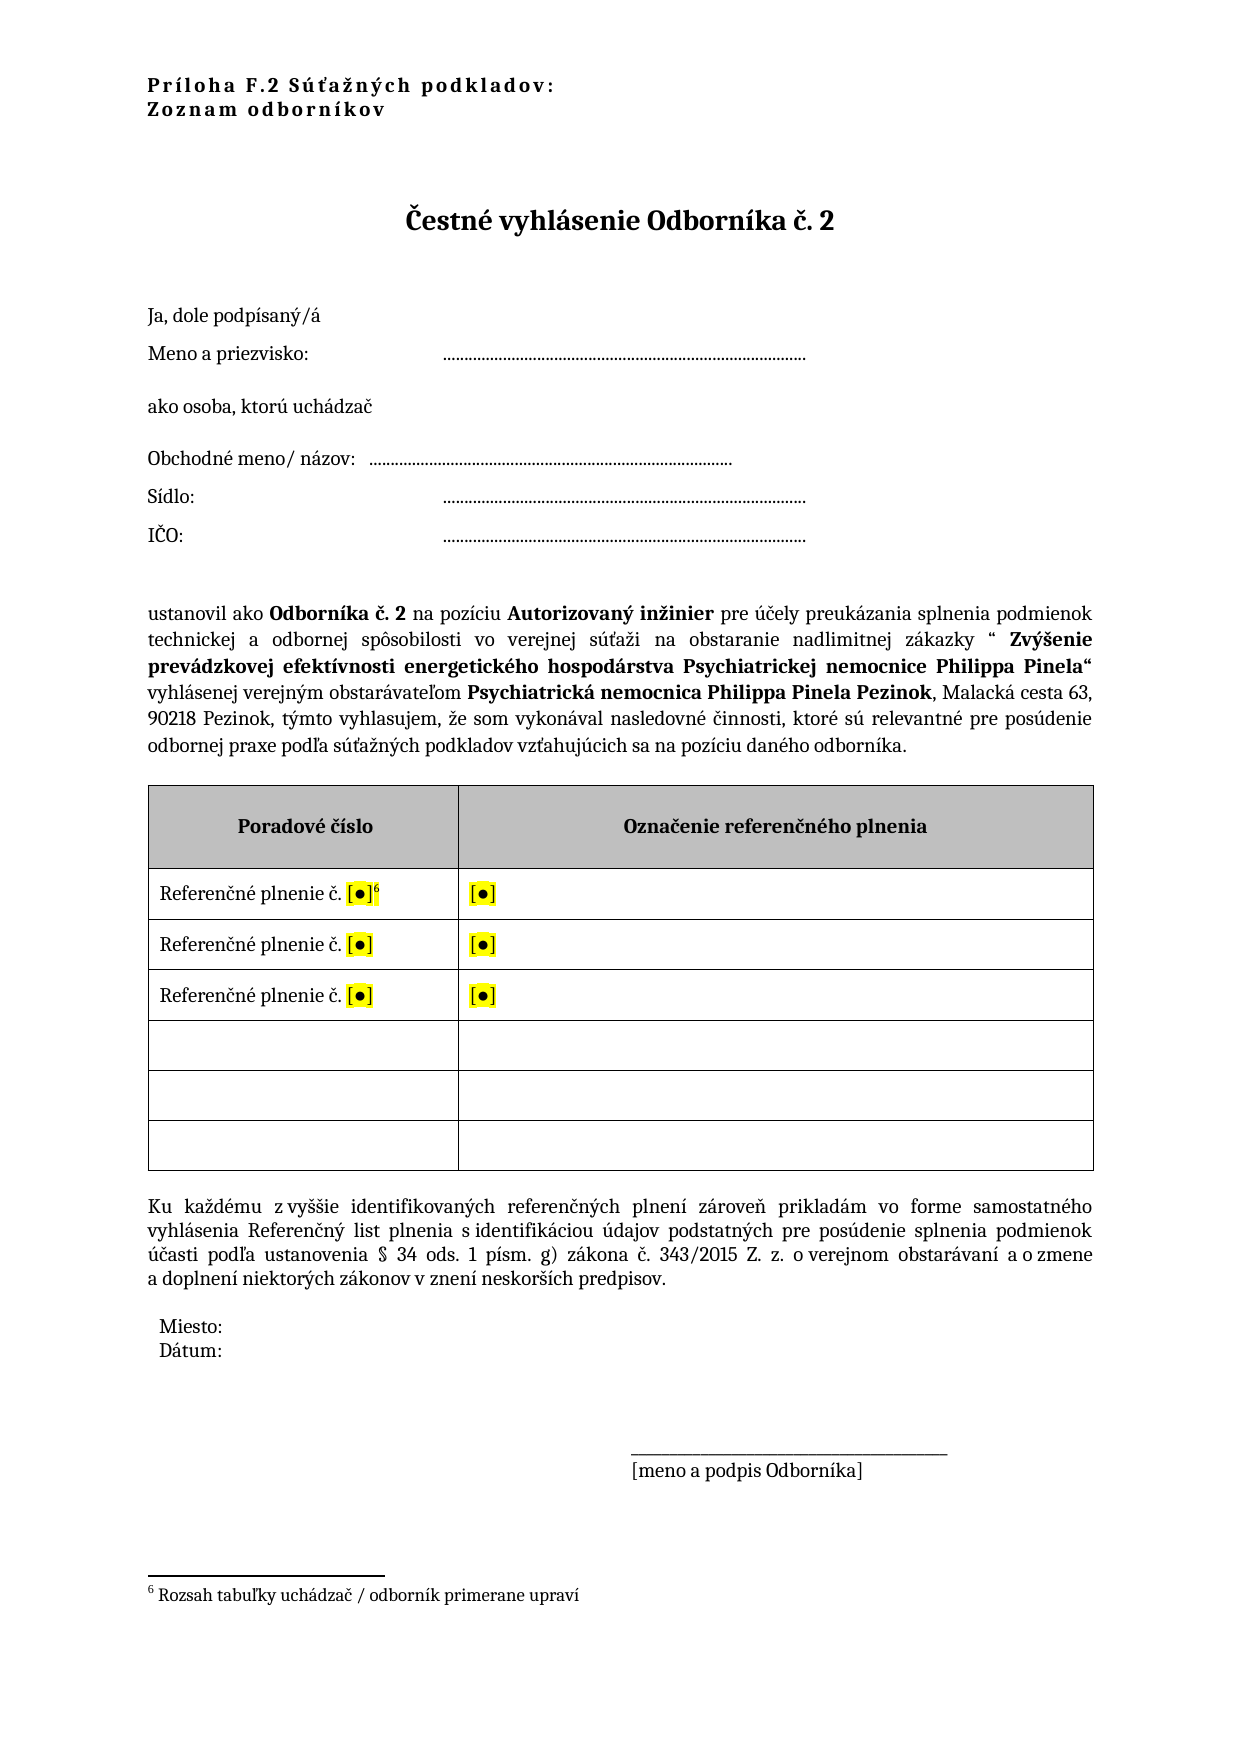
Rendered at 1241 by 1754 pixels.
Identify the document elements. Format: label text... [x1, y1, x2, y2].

text Obchodné meno/ názov: ..................................................................................... [148, 446, 1093, 470]
text Čestné vyhlásenie Odborníka č. 2 [148, 204, 1093, 238]
text Ku každému z vyššie identifikovaných referenčných plnení zároveň prikladám vo forme samostatného vyhlásenia Referenčný list plnenia s identifikáciou údajov podstatných pre posúdenie splnenia podmienok účasti podľa ustanovenia § 34 ods. 1 písm. g) zákona č. 343/2015 Z. z. o verejnom obstarávaní a o zmene a doplnení niektorých zákonov v znení neskorších predpisov. [148, 1195, 1093, 1291]
table_header Miesto: Dátum: [148, 1315, 619, 1507]
table_cell [149, 1021, 458, 1070]
table_cell [459, 1021, 1093, 1070]
table_header _________________________________________ [meno a podpis Odborníka] [620, 1315, 1092, 1507]
table_cell [459, 1121, 1093, 1170]
table_cell [●] [459, 970, 1093, 1020]
table_cell [●] [459, 869, 1093, 918]
table_cell [●] [459, 920, 1093, 969]
text IČO: ..................................................................................... [148, 524, 1093, 548]
table_cell Referenčné plnenie č. [●] [149, 869, 458, 918]
table_header Označenie referenčného plnenia [459, 786, 1093, 868]
text Ja, dole podpísaný/á [148, 303, 1093, 327]
table_cell [149, 1121, 458, 1170]
text Sídlo: ..................................................................................... [148, 485, 1093, 509]
text ustanovil ako Odborníka č. 2 na pozíciu Autorizovaný inžinier pre účely preukázania splnenia podmienok technickej a odbornej spôsobilosti vo verejnej súťaži na obstaranie nadlimitnej zákazky “ Zvýšenie prevádzkovej efektívnosti energetického hospodárstva Psychiatrickej nemocnice Philippa Pinela“ vyhlásenej verejným obstarávateľom Psychiatrická nemocnica Philippa Pinela Pezinok, Malacká cesta 63, 90218 Pezinok, týmto vyhlasujem, že som vykonával nasledovné činnosti, ktoré sú relevantné pre posúdenie odbornej praxe podľa súťažných podkladov vzťahujúcich sa na pozíciu daného odborníka. [148, 602, 1093, 757]
table_cell Referenčné plnenie č. [●] [149, 920, 458, 969]
text ako osoba, ktorú uchádzač [148, 395, 1093, 419]
table_cell [459, 1071, 1093, 1120]
table_cell [149, 1071, 458, 1120]
text Meno a priezvisko: ..................................................................................... [148, 342, 1093, 366]
table_header Poradové číslo [149, 786, 458, 868]
table_cell Referenčné plnenie č. [●] [149, 970, 458, 1020]
